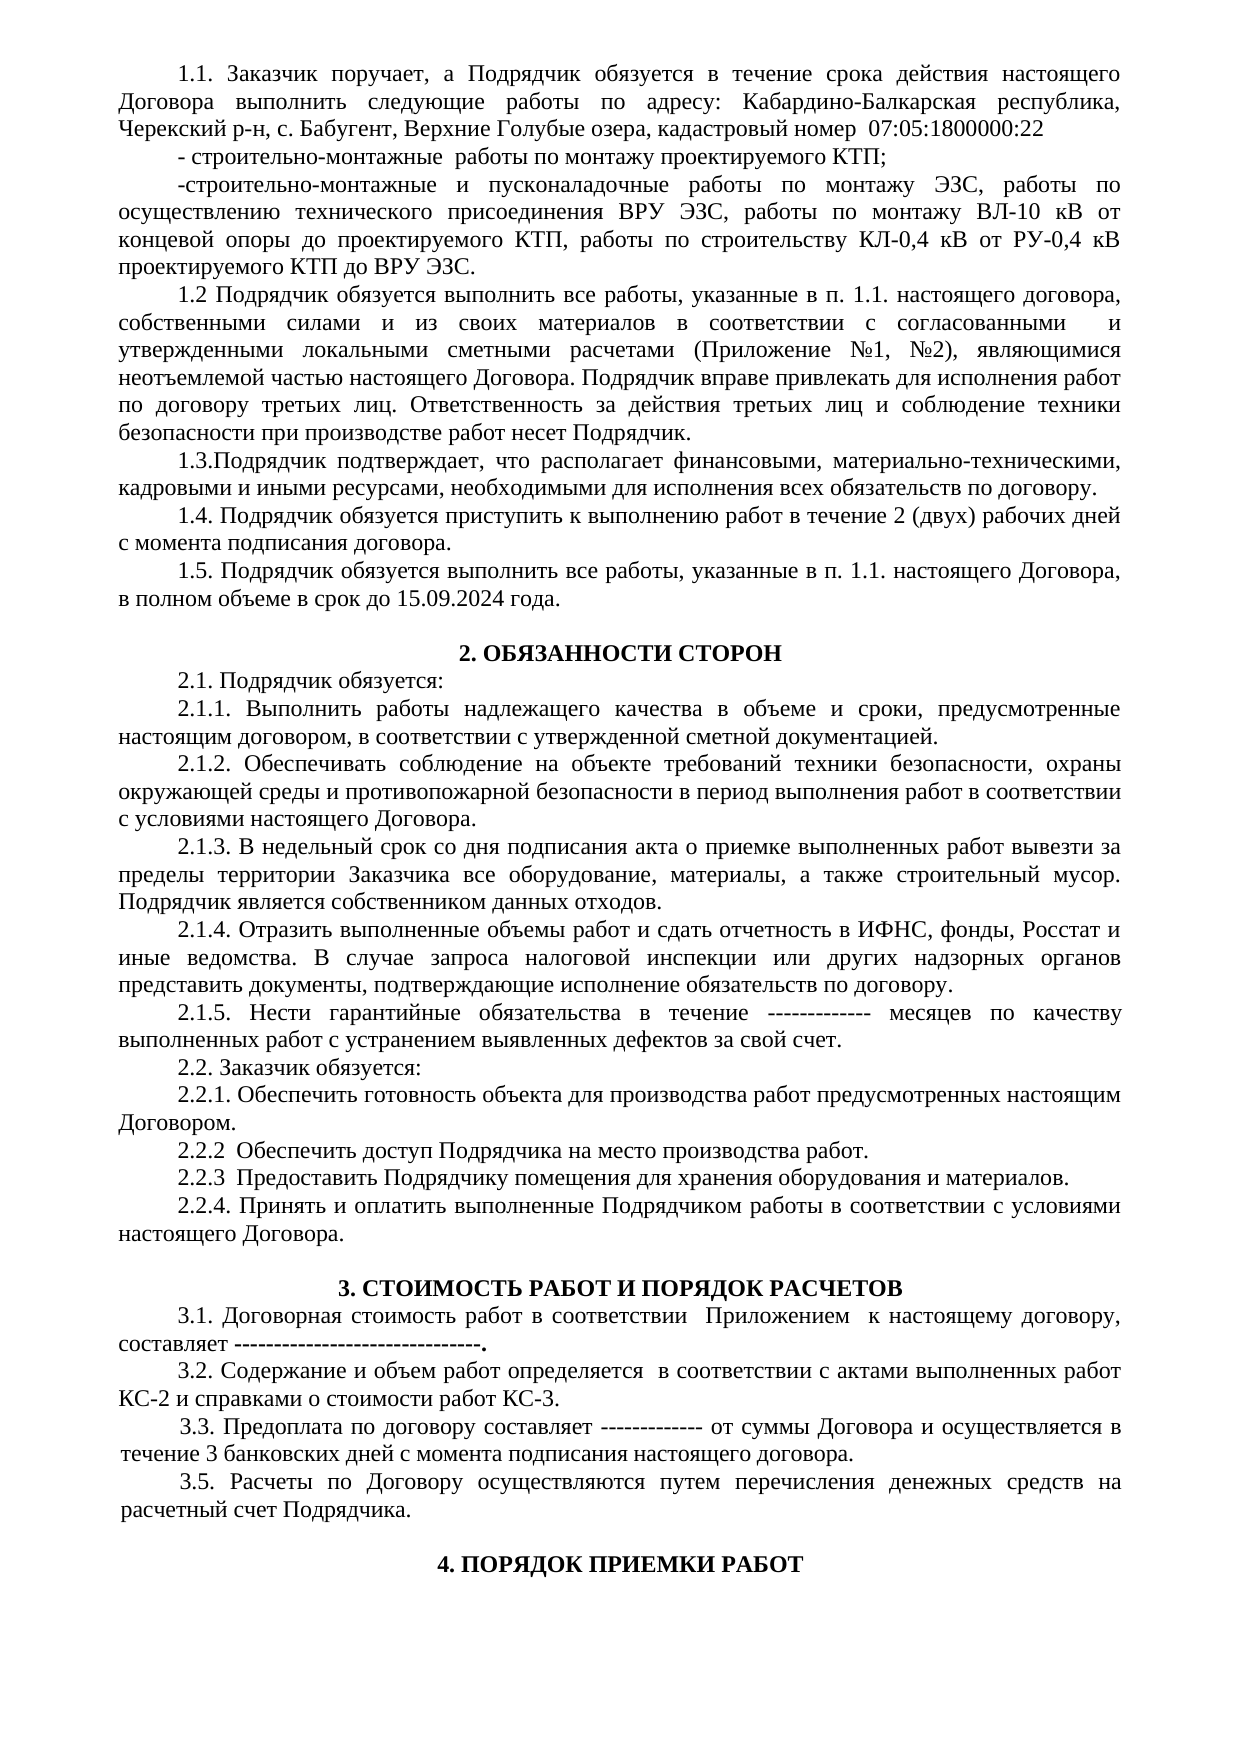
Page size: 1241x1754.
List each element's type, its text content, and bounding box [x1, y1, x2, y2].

text 2.1.3. В недельный срок со дня подписания акта о приемке выполненных работ вывезти за пределы территории Заказчика все оборудование, материалы, а также строительный мусор. Подрядчик является собственником данных отходов. [118, 832, 1122, 915]
text 2.2.1. Обеспечить готовность объекта для производства работ предусмотренных настоящим Договором. [118, 1081, 1122, 1136]
text 1.1. Заказчик поручает, а Подрядчик обязуется в течение срока действия настоящего Договора выполнить следующие работы по адресу: Кабардино-Балкарская республика, Черекский р-н, с. Бабугент, Верхние Голубые озера, кадастровый номер 07:05:1800000:22 [118, 59, 1122, 142]
text 3.1. Договорная стоимость работ в соответствии Приложением к настоящему договору, составляет -------------------------------. [118, 1301, 1122, 1357]
text 4. ПОРЯДОК ПРИЕМКИ РАБОТ [118, 1550, 1122, 1577]
text 3. СТОИМОСТЬ РАБОТ И ПОРЯДОК РАСЧЕТОВ [118, 1274, 1122, 1301]
text 3.2. Содержание и объем работ определяется в соответствии с актами выполненных работ КС-2 и справками о стоимости работ КС-3. [118, 1357, 1122, 1412]
list Обеспечить доступ Подрядчика на место производства работ. [118, 1136, 1122, 1163]
text 2.2. Заказчик обязуется: [118, 1053, 1122, 1081]
text 1.4. Подрядчик обязуется приступить к выполнению работ в течение 2 (двух) рабочих дней с момента подписания договора. [118, 501, 1122, 556]
text 2.1.2. Обеспечивать соблюдение на объекте требований техники безопасности, охраны окружающей среды и противопожарной безопасности в период выполнения работ в соответствии с условиями настоящего Договора. [118, 749, 1122, 832]
text 2.1.4. Отразить выполненные объемы работ и сдать отчетность в ИФНС, фонды, Росстат и иные ведомства. В случае запроса налоговой инспекции или других надзорных органов представить документы, подтверждающие исполнение обязательств по договору. [118, 915, 1122, 998]
text - строительно-монтажные работы по монтажу проектируемого КТП; [118, 142, 1122, 169]
text 2.2.4. Принять и оплатить выполненные Подрядчиком работы в соответствии с условиями настоящего Договора. [118, 1191, 1122, 1246]
text 1.5. Подрядчик обязуется выполнить все работы, указанные в п. 1.1. настоящего Договора, в полном объеме в срок до 15.09.2024 года. [118, 556, 1122, 611]
text 3.3. Предоплата по договору составляет ------------- от суммы Договора и осуществляется в течение 3 банковских дней с момента подписания настоящего договора. [120, 1412, 1122, 1467]
text 3.5. Расчеты по Договору осуществляются путем перечисления денежных средств на расчетный счет Подрядчика. [120, 1467, 1122, 1522]
text 2.1.5. Нести гарантийные обязательства в течение ------------- месяцев по качеству выполненных работ с устранением выявленных дефектов за свой счет. [118, 998, 1122, 1053]
list Предоставить Подрядчику помещения для хранения оборудования и материалов. [118, 1163, 1122, 1191]
text 1.3.Подрядчик подтверждает, что располагает финансовыми, материально-техническими, кадровыми и иными ресурсами, необходимыми для исполнения всех обязательств по договору. [118, 446, 1122, 501]
text 2. ОБЯЗАННОСТИ СТОРОН [118, 639, 1122, 666]
text 1.2 Подрядчик обязуется выполнить все работы, указанные в п. 1.1. настоящего договора, собственными силами и из своих материалов в соответствии с согласованными и утвержденными локальными сметными расчетами (Приложение №1, №2), являющимися неотъемлемой частью настоящего Договора. Подрядчик вправе привлекать для исполнения работ по договору третьих лиц. Ответственность за действия третьих лиц и соблюдение техники безопасности при производстве работ несет Подрядчик. [118, 280, 1122, 446]
text -строительно-монтажные и пусконаладочные работы по монтажу ЭЗС, работы по осуществлению технического присоединения ВРУ ЭЗС, работы по монтажу ВЛ-10 кВ от концевой опоры до проектируемого КТП, работы по строительству КЛ-0,4 кВ от РУ-0,4 кВ проектируемого КТП до ВРУ ЭЗС. [118, 169, 1122, 280]
text 2.1.1. Выполнить работы надлежащего качества в объеме и сроки, предусмотренные настоящим договором, в соответствии с утвержденной сметной документацией. [118, 694, 1122, 749]
text 2.1. Подрядчик обязуется: [118, 666, 1122, 694]
